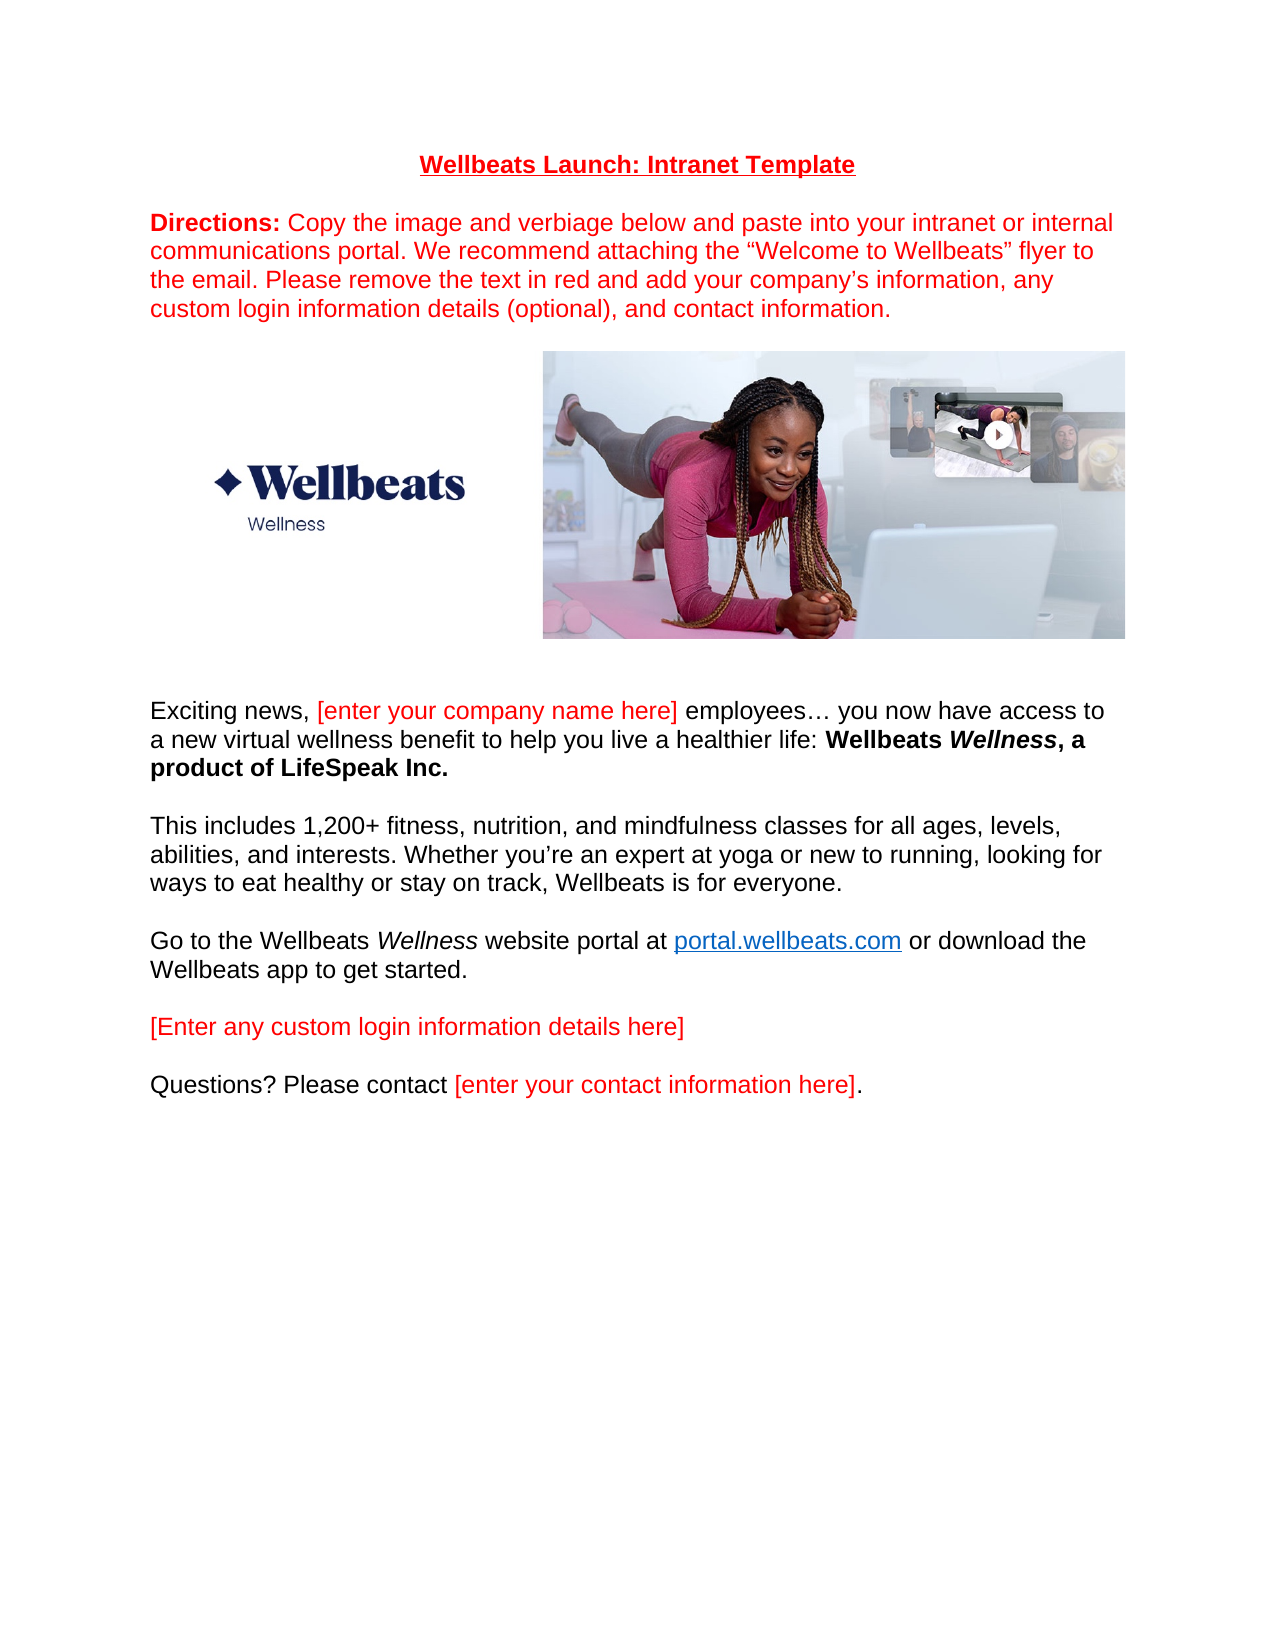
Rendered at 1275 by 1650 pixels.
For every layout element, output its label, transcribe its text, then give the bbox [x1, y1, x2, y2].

text Go to the Wellbeats Wellness website portal at portal.wellbeats.com or download the Wellbeats app to get started. [150, 926, 1125, 983]
text This includes 1,200+ fitness, nutrition, and mindfulness classes for all ages, levels, abilities, and interests. Whether you’re an expert at yoga or new to running, looking for ways to eat healthy or stay on track, Wellbeats is for everyone. [150, 811, 1125, 897]
text Wellbeats Launch: Intranet Template [150, 150, 1125, 179]
text Exciting news, [enter your company name here] employees… you now have access to a new virtual wellness benefit to help you live a healthier life: Wellbeats Wellness, a product of LifeSpeak Inc. [150, 696, 1125, 782]
text [Enter any custom login information details here] [150, 1012, 1125, 1041]
text Questions? Please contact [enter your contact information here]. [150, 1070, 1125, 1098]
text Directions: Copy the image and verbiage below and paste into your intranet or internal communications portal. We recommend attaching the “Welcome to Wellbeats” flyer to the email. Please remove the text in red and add your company’s information, any custom login information details (optional), and contact information. [150, 207, 1125, 322]
picture [150, 351, 1125, 639]
